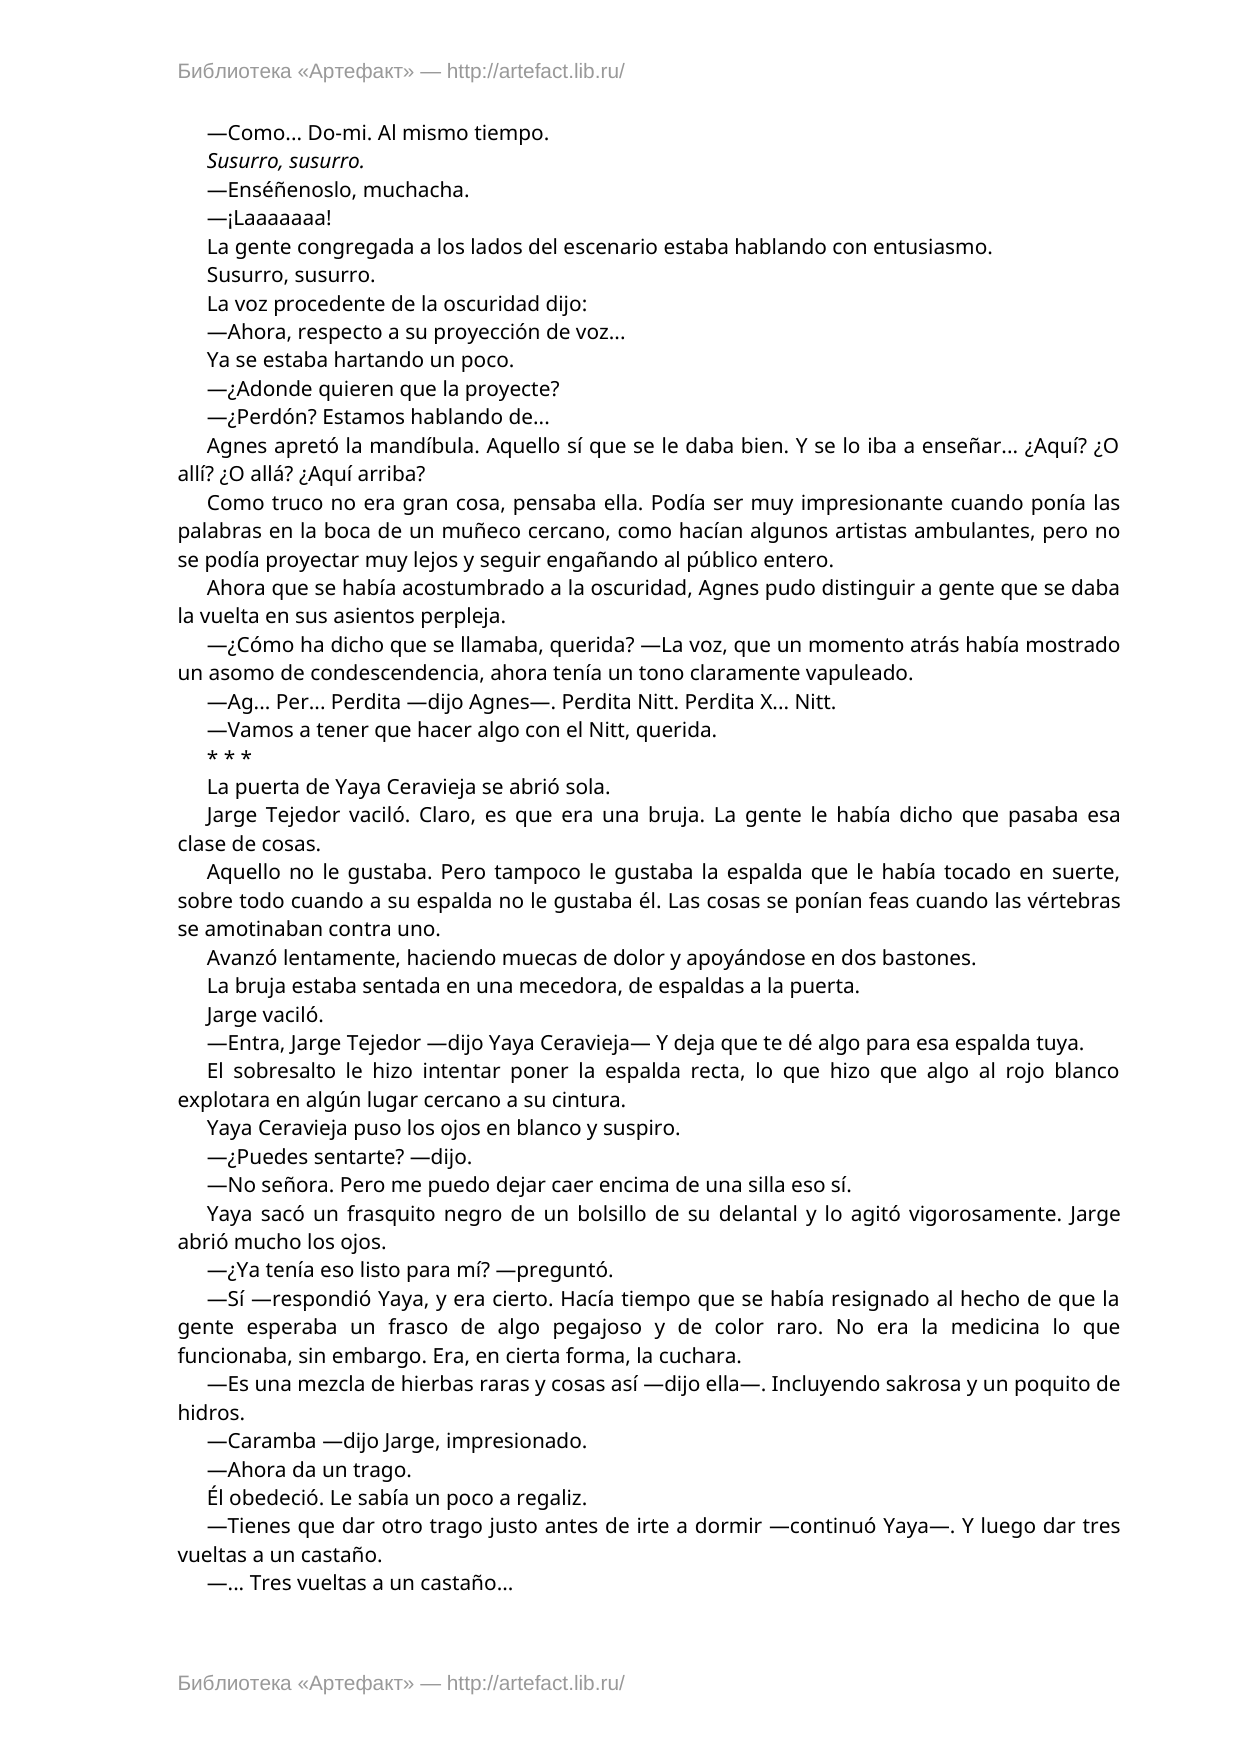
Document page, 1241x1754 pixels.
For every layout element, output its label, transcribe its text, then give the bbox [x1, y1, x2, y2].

text La voz procedente de la oscuridad dijo: [177, 289, 1122, 317]
text —¡Laaaaaaa! [177, 203, 1122, 232]
text —Vamos a tener que hacer algo con el Nitt, querida. [177, 715, 1122, 744]
text —Enséñenoslo, muchacha. [177, 175, 1122, 203]
text —¿Cómo ha dicho que se llamaba, querida? —La voz, que un momento atrás había mostrado un asomo de condescendencia, ahora tenía un tono claramente vapuleado. [177, 630, 1122, 687]
text —Es una mezcla de hierbas raras y cosas así —dijo ella—. Incluyendo sakrosa y un poquito de hidros. [177, 1369, 1122, 1426]
text Susurro, susurro. [177, 147, 1122, 175]
text Yaya Ceravieja puso los ojos en blanco y suspiro. [177, 1113, 1122, 1142]
text —¿Adonde quieren que la proyecte? [177, 374, 1122, 402]
text —No señora. Pero me puedo dejar caer encima de una silla eso sí. [177, 1170, 1122, 1199]
text La bruja estaba sentada en una mecedora, de espaldas a la puerta. [177, 971, 1122, 1000]
text Agnes apretó la mandíbula. Aquello sí que se le daba bien. Y se lo iba a enseñar... ¿Aquí? ¿O allí? ¿O allá? ¿Aquí arriba? [177, 431, 1122, 488]
text Él obedeció. Le sabía un poco a regaliz. [177, 1483, 1122, 1512]
text Jarge Tejedor vaciló. Claro, es que era una bruja. La gente le había dicho que pasaba esa clase de cosas. [177, 801, 1122, 857]
text Jarge vaciló. [177, 1000, 1122, 1028]
text Aquello no le gustaba. Pero tampoco le gustaba la espalda que le había tocado en suerte, sobre todo cuando a su espalda no le gustaba él. Las cosas se ponían feas cuando las vértebras se amotinaban contra uno. [177, 857, 1122, 943]
text —Ahora da un trago. [177, 1455, 1122, 1483]
text —¿Ya tenía eso listo para mí? —preguntó. [177, 1256, 1122, 1284]
text —Tienes que dar otro trago justo antes de irte a dormir —continuó Yaya—. Y luego dar tres vueltas a un castaño. [177, 1512, 1122, 1568]
text El sobresalto le hizo intentar poner la espalda recta, lo que hizo que algo al rojo blanco explotara en algún lugar cercano a su cintura. [177, 1057, 1122, 1113]
text —Ahora, respecto a su proyección de voz... [177, 317, 1122, 346]
text —Como... Do-mi. Al mismo tiempo. [177, 118, 1122, 147]
text * * * [177, 744, 1122, 772]
text —Entra, Jarge Tejedor —dijo Yaya Ceravieja— Y deja que te dé algo para esa espalda tuya. [177, 1028, 1122, 1057]
text —Sí —respondió Yaya, y era cierto. Hacía tiempo que se había resignado al hecho de que la gente esperaba un frasco de algo pegajoso y de color raro. No era la medicina lo que funcionaba, sin embargo. Era, en cierta forma, la cuchara. [177, 1284, 1122, 1369]
text —¿Perdón? Estamos hablando de... [177, 402, 1122, 431]
text La puerta de Yaya Ceravieja se abrió sola. [177, 772, 1122, 801]
text Susurro, susurro. [177, 260, 1122, 289]
text Como truco no era gran cosa, pensaba ella. Podía ser muy impresionante cuando ponía las palabras en la boca de un muñeco cercano, como hacían algunos artistas ambulantes, pero no se podía proyectar muy lejos y seguir engañando al público entero. [177, 488, 1122, 573]
text —Caramba —dijo Jarge, impresionado. [177, 1426, 1122, 1455]
text Avanzó lentamente, haciendo muecas de dolor y apoyándose en dos bastones. [177, 943, 1122, 971]
text Yaya sacó un frasquito negro de un bolsillo de su delantal y lo agitó vigorosamente. Jarge abrió mucho los ojos. [177, 1199, 1122, 1256]
text Ahora que se había acostumbrado a la oscuridad, Agnes pudo distinguir a gente que se daba la vuelta en sus asientos perpleja. [177, 573, 1122, 630]
text —¿Puedes sentarte? —dijo. [177, 1142, 1122, 1170]
text —Ag... Per... Perdita —dijo Agnes—. Perdita Nitt. Perdita X... Nitt. [177, 687, 1122, 715]
text Ya se estaba hartando un poco. [177, 346, 1122, 374]
text La gente congregada a los lados del escenario estaba hablando con entusiasmo. [177, 232, 1122, 260]
text —... Tres vueltas a un castaño... [177, 1568, 1122, 1597]
